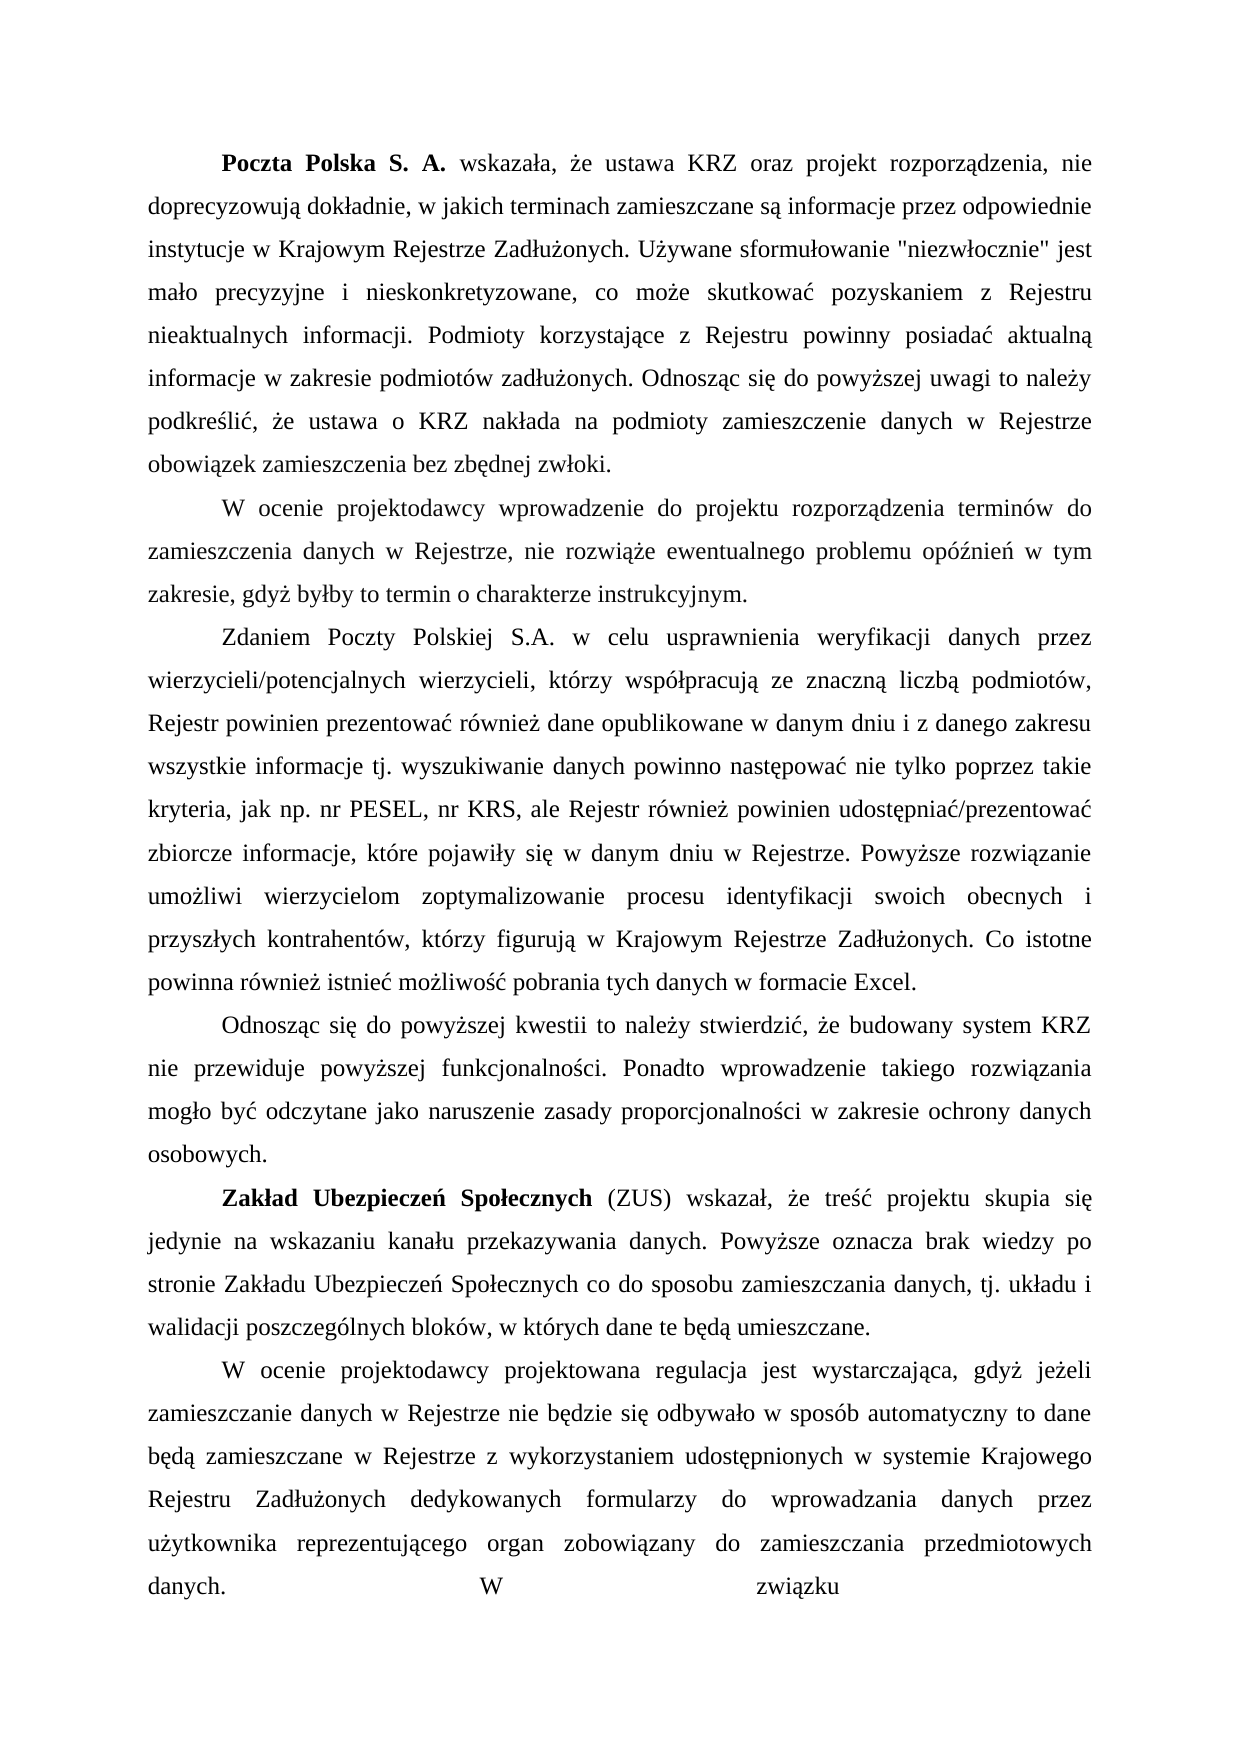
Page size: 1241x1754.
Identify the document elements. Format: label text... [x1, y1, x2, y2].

text Odnosząc się do powyższej kwestii to należy stwierdzić, że budowany system KRZ nie przewiduje powyższej funkcjonalności. Ponadto wprowadzenie takiego rozwiązania mogło być odczytane jako naruszenie zasady proporcjonalności w zakresie ochrony danych osobowych. [148, 1010, 1093, 1168]
text Zakład Ubezpieczeń Społecznych (ZUS) wskazał, że treść projektu skupia się jedynie na wskazaniu kanału przekazywania danych. Powyższe oznacza brak wiedzy po stronie Zakładu Ubezpieczeń Społecznych co do sposobu zamieszczania danych, tj. układu i walidacji poszczególnych bloków, w których dane te będą umieszczane. [148, 1183, 1093, 1341]
text Zdaniem Poczty Polskiej S.A. w celu usprawnienia weryfikacji danych przez wierzycieli/potencjalnych wierzycieli, którzy współpracują ze znaczną liczbą podmiotów, Rejestr powinien prezentować również dane opublikowane w danym dniu i z danego zakresu wszystkie informacje tj. wyszukiwanie danych powinno następować nie tylko poprzez takie kryteria, jak np. nr PESEL, nr KRS, ale Rejestr również powinien udostępniać/prezentować zbiorcze informacje, które pojawiły się w danym dniu w Rejestrze. Powyższe rozwiązanie umożliwi wierzycielom zoptymalizowanie procesu identyfikacji swoich obecnych i przyszłych kontrahentów, którzy figurują w Krajowym Rejestrze Zadłużonych. Co istotne powinna również istnieć możliwość pobrania tych danych w formacie Excel. [148, 622, 1093, 996]
text W ocenie projektodawcy wprowadzenie do projektu rozporządzenia terminów do zamieszczenia danych w Rejestrze, nie rozwiąże ewentualnego problemu opóźnień w tym zakresie, gdyż byłby to termin o charakterze instrukcyjnym. [148, 493, 1093, 608]
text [148, 1355, 1093, 1599]
text Poczta Polska S. A. wskazała, że ustawa KRZ oraz projekt rozporządzenia, nie doprecyzowują dokładnie, w jakich terminach zamieszczane są informacje przez odpowiednie instytucje w Krajowym Rejestrze Zadłużonych. Używane sformułowanie "niezwłocznie" jest mało precyzyjne i nieskonkretyzowane, co może skutkować pozyskaniem z Rejestru nieaktualnych informacji. Podmioty korzystające z Rejestru powinny posiadać aktualną informacje w zakresie podmiotów zadłużonych. Odnosząc się do powyższej uwagi to należy podkreślić, że ustawa o KRZ nakłada na podmioty zamieszczenie danych w Rejestrze obowiązek zamieszczenia bez zbędnej zwłoki. [148, 148, 1093, 478]
